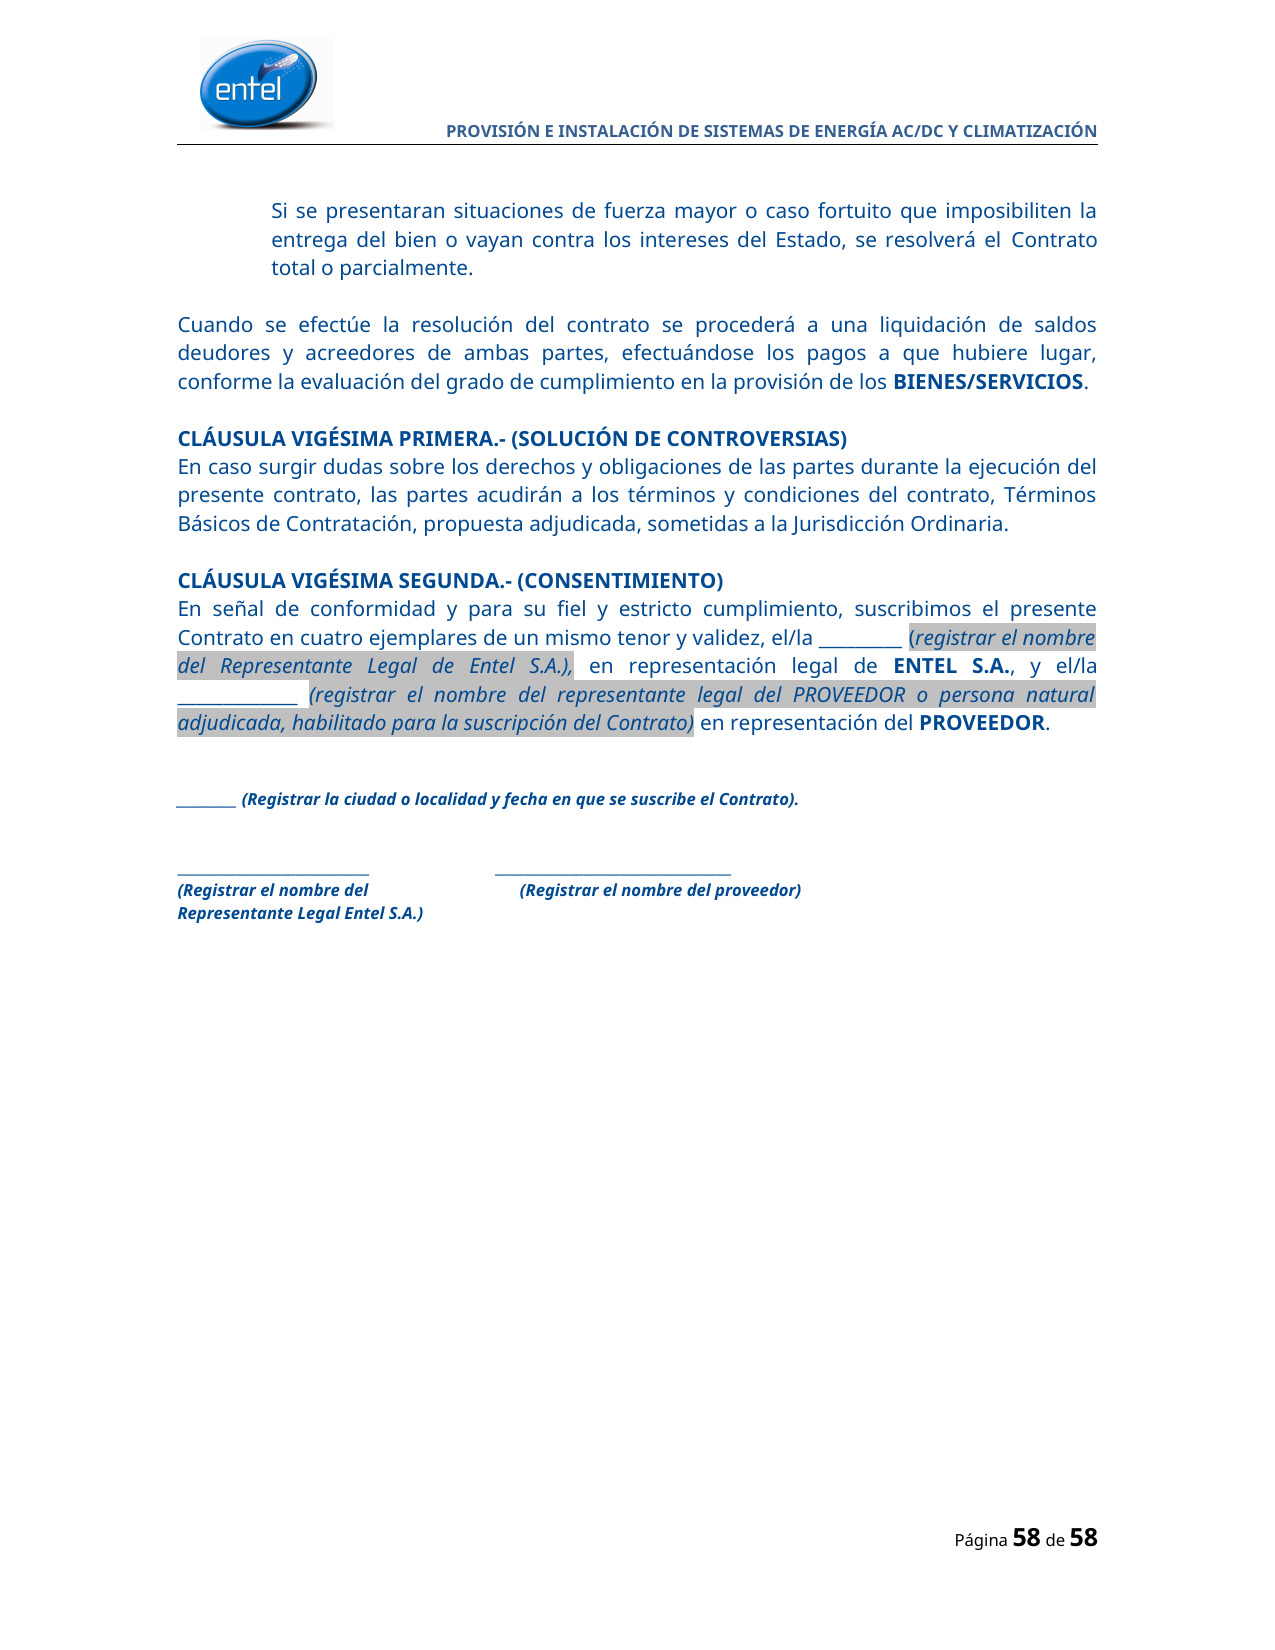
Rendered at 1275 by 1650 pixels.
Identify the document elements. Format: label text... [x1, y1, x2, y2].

text Si se presentaran situaciones de fuerza mayor o caso fortuito que imposibiliten la entrega del bien o vayan contra los intereses del Estado, se resolverá el Contrato total o parcialmente. [271, 196, 1098, 282]
text (Registrar el nombre del (Registrar el nombre del proveedor) [177, 878, 1098, 901]
text Cuando se efectúe la resolución del contrato se procederá a una liquidación de saldos deudores y acreedores de ambas partes, efectuándose los pagos a que hubiere lugar, conforme la evaluación del grado de cumplimiento en la provisión de los BIENES/SERVICIOS. [177, 310, 1098, 395]
text __________________________ ________________________________ [177, 856, 1098, 878]
text CLÁUSULA VIGÉSIMA PRIMERA.- (SOLUCIÓN DE CONTROVERSIAS) [177, 424, 1098, 452]
text _________ (Registrar la ciudad o localidad y fecha en que se suscribe el Contrato). [177, 788, 1098, 810]
picture [199, 38, 335, 130]
text En señal de conformidad y para su fiel y estricto cumplimiento, suscribimos el presente Contrato en cuatro ejemplares de un mismo tenor y validez, el/la _________ (registrar el nombre del Representante Legal de Entel S.A.), en representación legal de ENTEL S.A., y el/la _____________ (registrar el nombre del representante legal del PROVEEDOR o persona natural adjudicada, habilitado para la suscripción del Contrato) en representación del PROVEEDOR. [177, 594, 1098, 737]
text CLÁUSULA VIGÉSIMA SEGUNDA.- (CONSENTIMIENTO) [177, 566, 1098, 594]
text Representante Legal Entel S.A.) [177, 901, 1098, 924]
text En caso surgir dudas sobre los derechos y obligaciones de las partes durante la ejecución del presente contrato, las partes acudirán a los términos y condiciones del contrato, Términos Básicos de Contratación, propuesta adjudicada, sometidas a la Jurisdicción Ordinaria. [177, 452, 1098, 537]
